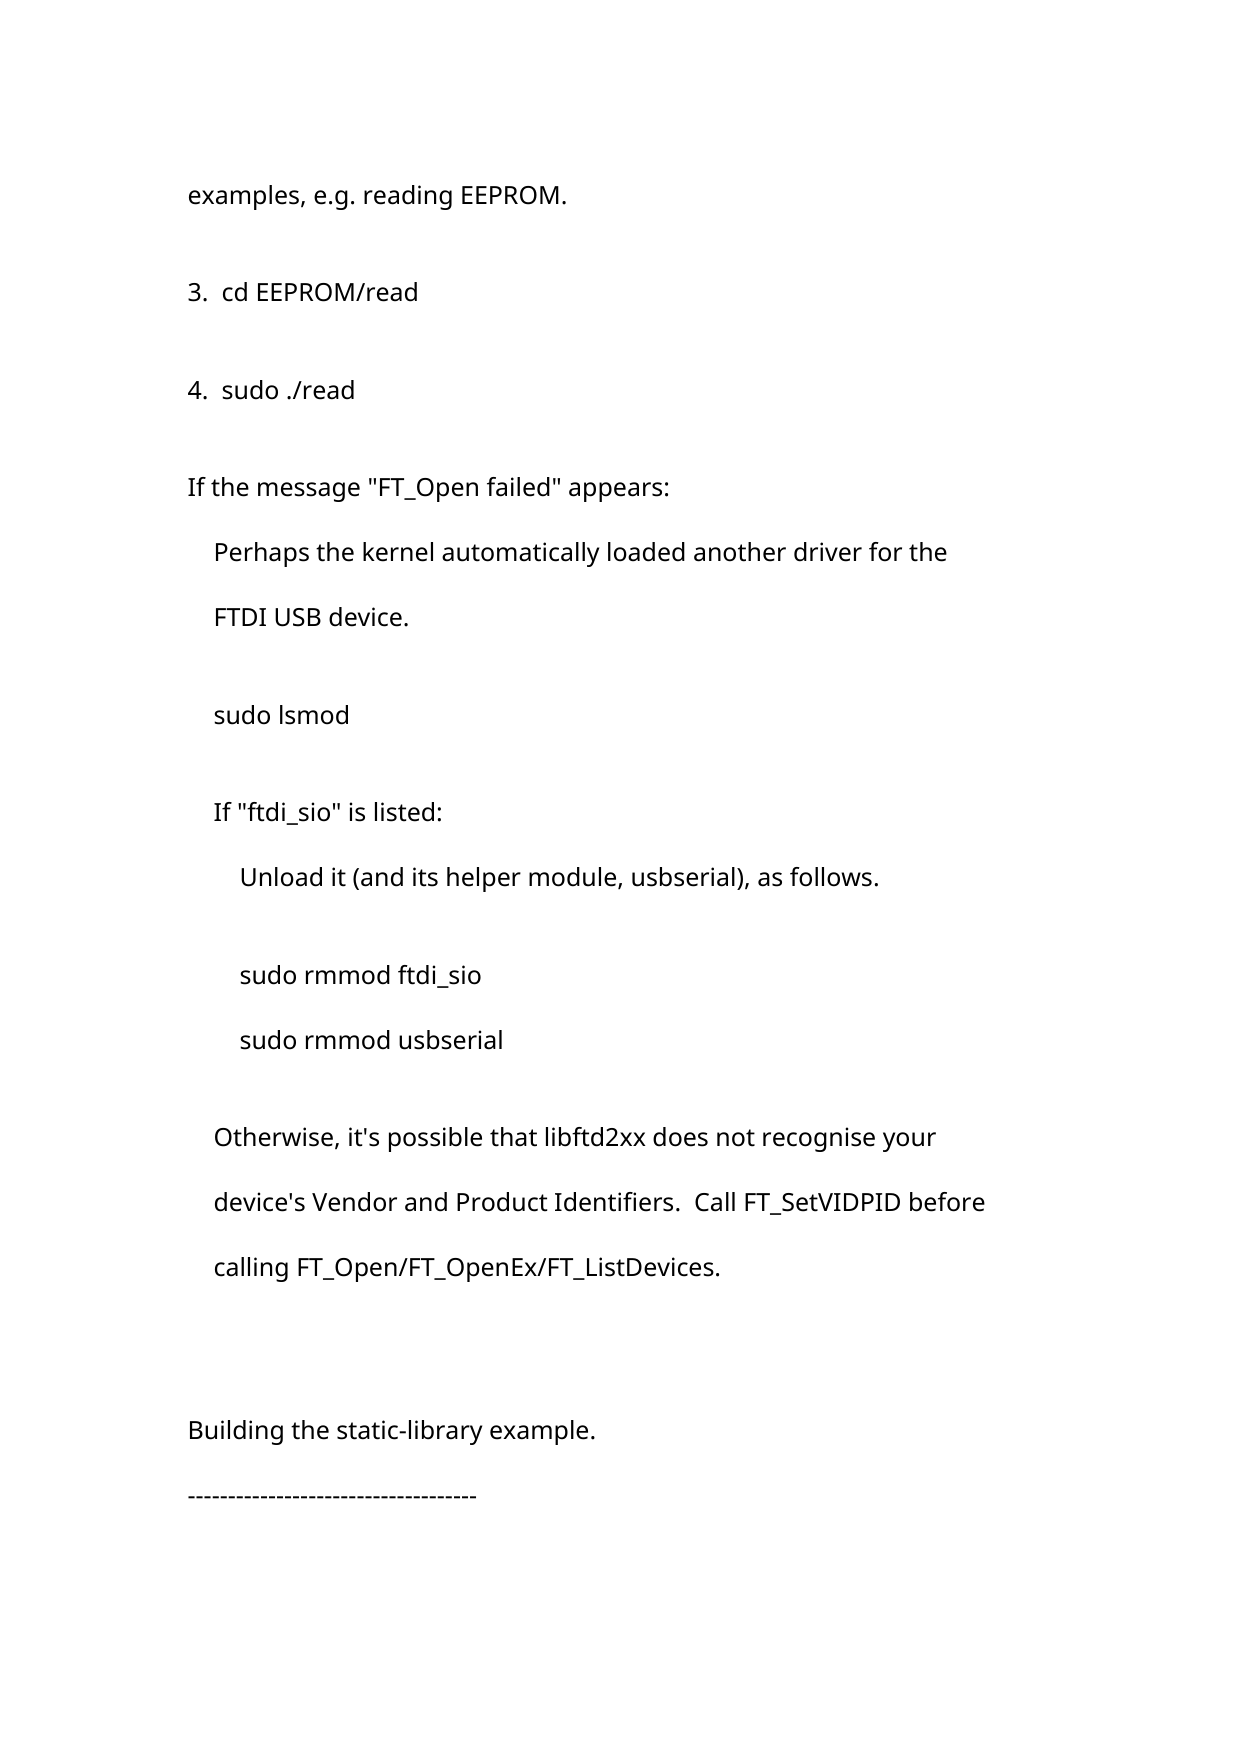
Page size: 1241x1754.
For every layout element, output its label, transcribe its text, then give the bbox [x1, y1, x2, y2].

text device's Vendor and Product Identifiers. Call FT_SetVIDPID before [187, 1169, 1053, 1234]
text If the message "FT_Open failed" appears: [187, 454, 1053, 519]
text Building the static-library example. [187, 1397, 1053, 1462]
text sudo rmmod usbserial [187, 1007, 1053, 1072]
text sudo lsmod [187, 682, 1053, 747]
text calling FT_Open/FT_OpenEx/FT_ListDevices. [187, 1234, 1053, 1299]
text sudo rmmod ftdi_sio [187, 942, 1053, 1007]
text Unload it (and its helper module, usbserial), as follows. [187, 844, 1053, 909]
text ------------------------------------ [187, 1462, 1053, 1527]
text 4. sudo ./read [187, 357, 1053, 422]
text examples, e.g. reading EEPROM. [187, 162, 1053, 227]
text If "ftdi_sio" is listed: [187, 779, 1053, 844]
text FTDI USB device. [187, 584, 1053, 649]
text 3. cd EEPROM/read [187, 259, 1053, 324]
text Otherwise, it's possible that libftd2xx does not recognise your [187, 1104, 1053, 1169]
text Perhaps the kernel automatically loaded another driver for the [187, 519, 1053, 584]
